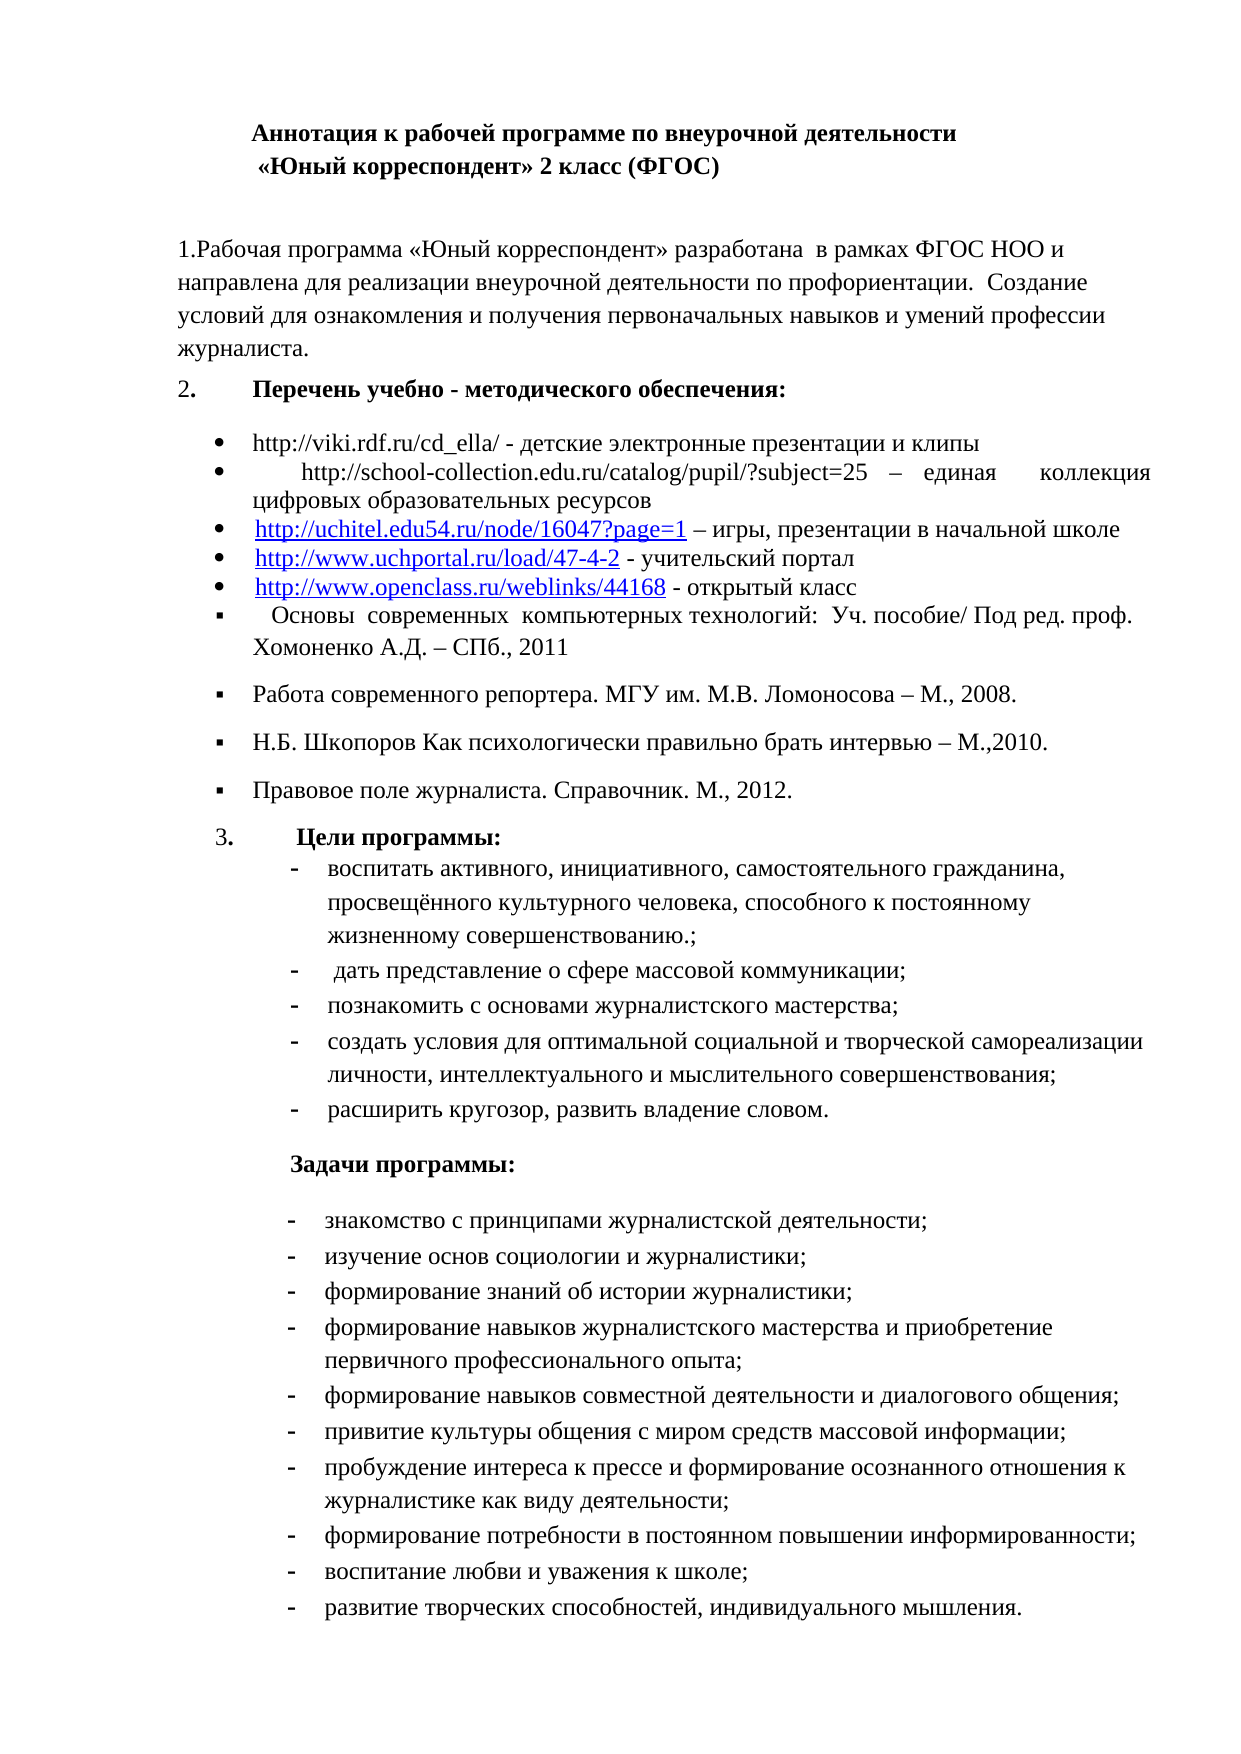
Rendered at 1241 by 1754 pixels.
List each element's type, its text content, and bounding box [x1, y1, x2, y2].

list http://www.uchportal.ru/load/47-4-2 - учительский портал [215, 543, 1152, 572]
list формирование знаний об истории журналистики; [287, 1274, 1152, 1306]
list пробуждение интереса к прессе и формирование осознанного отношения к журналистике как виду деятельности; [287, 1450, 1152, 1514]
list Работа современного репортера. МГУ им. М.В. Ломоносова – М., 2008. [215, 679, 1152, 708]
list знакомство с принципами журналистской деятельности; [287, 1203, 1152, 1234]
list создать условия для оптимальной социальной и творческой самореализации личности, интеллектуального и мыслительного совершенствования; [290, 1024, 1152, 1088]
list изучение основ социологии и журналистики; [287, 1239, 1152, 1270]
list воспитание любви и уважения к школе; [287, 1554, 1152, 1585]
text 3. Цели программы: [215, 822, 1152, 851]
list развитие творческих способностей, индивидуального мышления. [287, 1590, 1152, 1621]
text 2. Перечень учебно - методического обеспечения: [177, 374, 1152, 403]
list познакомить с основами журналистского мастерства; [290, 988, 1152, 1019]
list http://uchitel.edu54.ru/node/16047?page=1 – игры, презентации в начальной школе [215, 514, 1152, 543]
text «Юный корреспондент» 2 класс (ФГОС) [177, 151, 1152, 180]
list Н.Б. Шкопоров Как психологически правильно брать интервью – М.,2010. [215, 727, 1152, 756]
list формирование навыков журналистского мастерства и приобретение первичного профессионального опыта; [287, 1310, 1152, 1374]
list Правовое поле журналиста. Справочник. М., 2012. [215, 775, 1152, 803]
list дать представление о сфере массовой коммуникации; [290, 953, 1152, 984]
list привитие культуры общения с миром средств массовой информации; [287, 1414, 1152, 1446]
list http://www.openclass.ru/weblinks/44168 - открытый класс [215, 572, 1152, 601]
list формирование потребности в постоянном повышении информированности; [287, 1518, 1152, 1550]
list http://viki.rdf.ru/cd_ella/ - детские электронные презентации и клипы [215, 428, 1152, 457]
subtitle 1.Рабочая программа «Юный корреспондент» разработана в рамках ФГОС НОО и направлена для реализации внеурочной деятельности по профориентации. Создание условий для ознакомления и получения первоначальных навыков и умений профессии журналиста. [177, 234, 1152, 362]
list http://school-collection.edu.ru/catalog/pupil/?subject=25 – единая коллекция цифровых образовательных ресурсов [215, 457, 1152, 514]
list формирование навыков совместной деятельности и диалогового общения; [287, 1379, 1152, 1410]
list воспитать активного, инициативного, самостоятельного гражданина, просвещённого культурного человека, способного к постоянному жизненному совершенствованию.; [290, 851, 1152, 948]
list расширить кругозор, развить владение словом. [290, 1093, 1152, 1124]
list Основы современных компьютерных технологий: Уч. пособие/ Под ред. проф. Хомоненко А.Д. – СПб., 2011 [215, 601, 1152, 660]
text Аннотация к рабочей программе по внеурочной деятельности [177, 118, 1152, 147]
text Задачи программы: [290, 1149, 1152, 1178]
